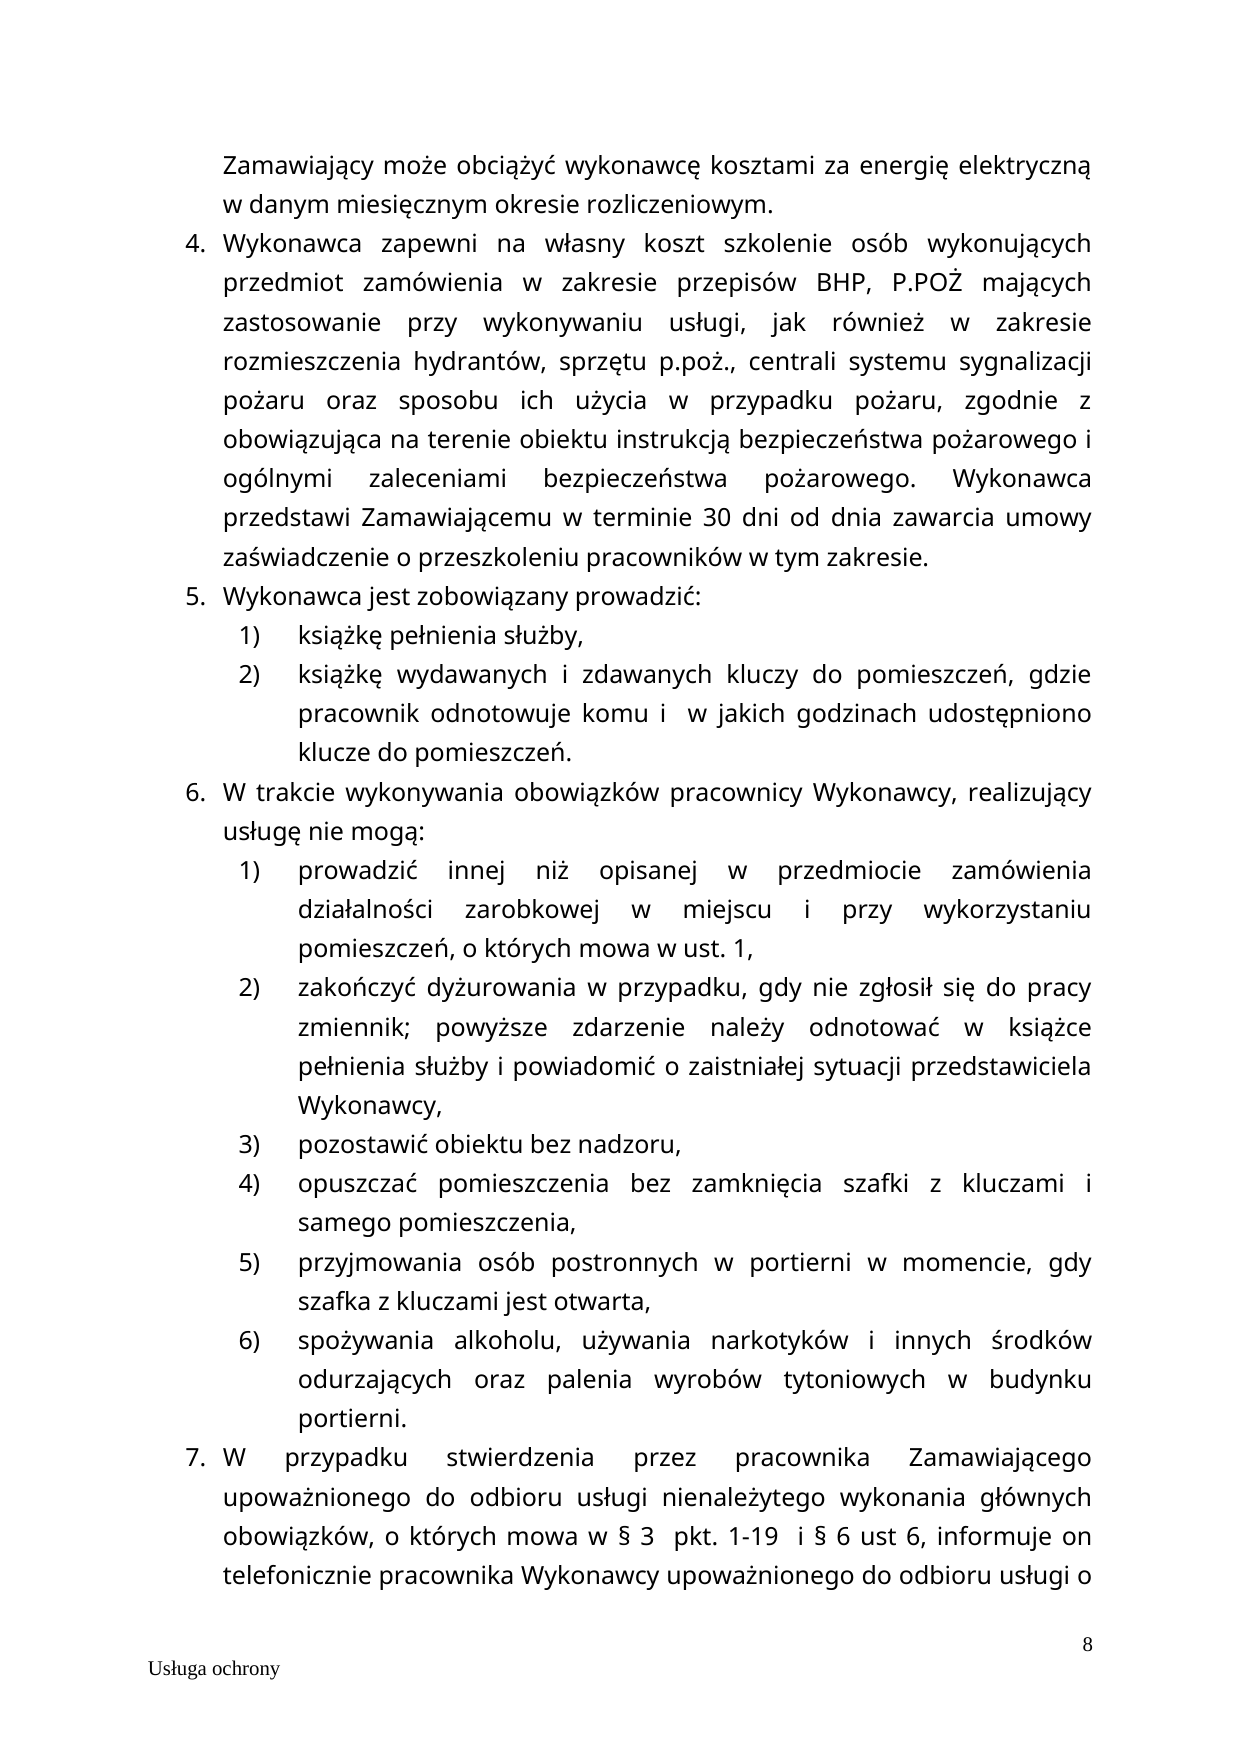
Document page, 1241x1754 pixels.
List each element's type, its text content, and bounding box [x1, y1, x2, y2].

list Wykonawca jest zobowiązany prowadzić: [185, 578, 1093, 612]
list W trakcie wykonywania obowiązków pracownicy Wykonawcy, realizujący usługę nie mogą: [185, 774, 1093, 847]
list Wykonawca zapewni na własny koszt szkolenie osób wykonujących przedmiot zamówienia w zakresie przepisów BHP, P.POŻ mających zastosowanie przy wykonywaniu usługi, jak również w zakresie rozmieszczenia hydrantów, sprzętu p.poż., centrali systemu sygnalizacji pożaru oraz sposobu ich użycia w przypadku pożaru, zgodnie z obowiązująca na terenie obiektu instrukcją bezpieczeństwa pożarowego i ogólnymi zaleceniami bezpieczeństwa pożarowego. Wykonawca przedstawi Zamawiającemu w terminie 30 dni od dnia zawarcia umowy zaświadczenie o przeszkoleniu pracowników w tym zakresie. [185, 226, 1093, 573]
list przyjmowania osób postronnych w portierni w momencie, gdy szafka z kluczami jest otwarta, [260, 1244, 1093, 1317]
list pozostawić obiektu bez nadzoru, [260, 1127, 1093, 1161]
list książkę wydawanych i zdawanych kluczy do pomieszczeń, gdzie pracownik odnotowuje komu i w jakich godzinach udostępniono klucze do pomieszczeń. [260, 657, 1093, 769]
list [185, 1440, 1093, 1592]
list opuszczać pomieszczenia bez zamknięcia szafki z kluczami i samego pomieszczenia, [260, 1166, 1093, 1239]
list zakończyć dyżurowania w przypadku, gdy nie zgłosił się do pracy zmiennik; powyższe zdarzenie należy odnotować w książce pełnienia służby i powiadomić o zaistniałej sytuacji przedstawiciela Wykonawcy, [260, 970, 1093, 1122]
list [185, 148, 1093, 221]
list spożywania alkoholu, używania narkotyków i innych środków odurzających oraz palenia wyrobów tytoniowych w budynku portierni. [260, 1323, 1093, 1435]
list prowadzić innej niż opisanej w przedmiocie zamówienia działalności zarobkowej w miejscu i przy wykorzystaniu pomieszczeń, o których mowa w ust. 1, [260, 853, 1093, 965]
list książkę pełnienia służby, [260, 618, 1093, 652]
